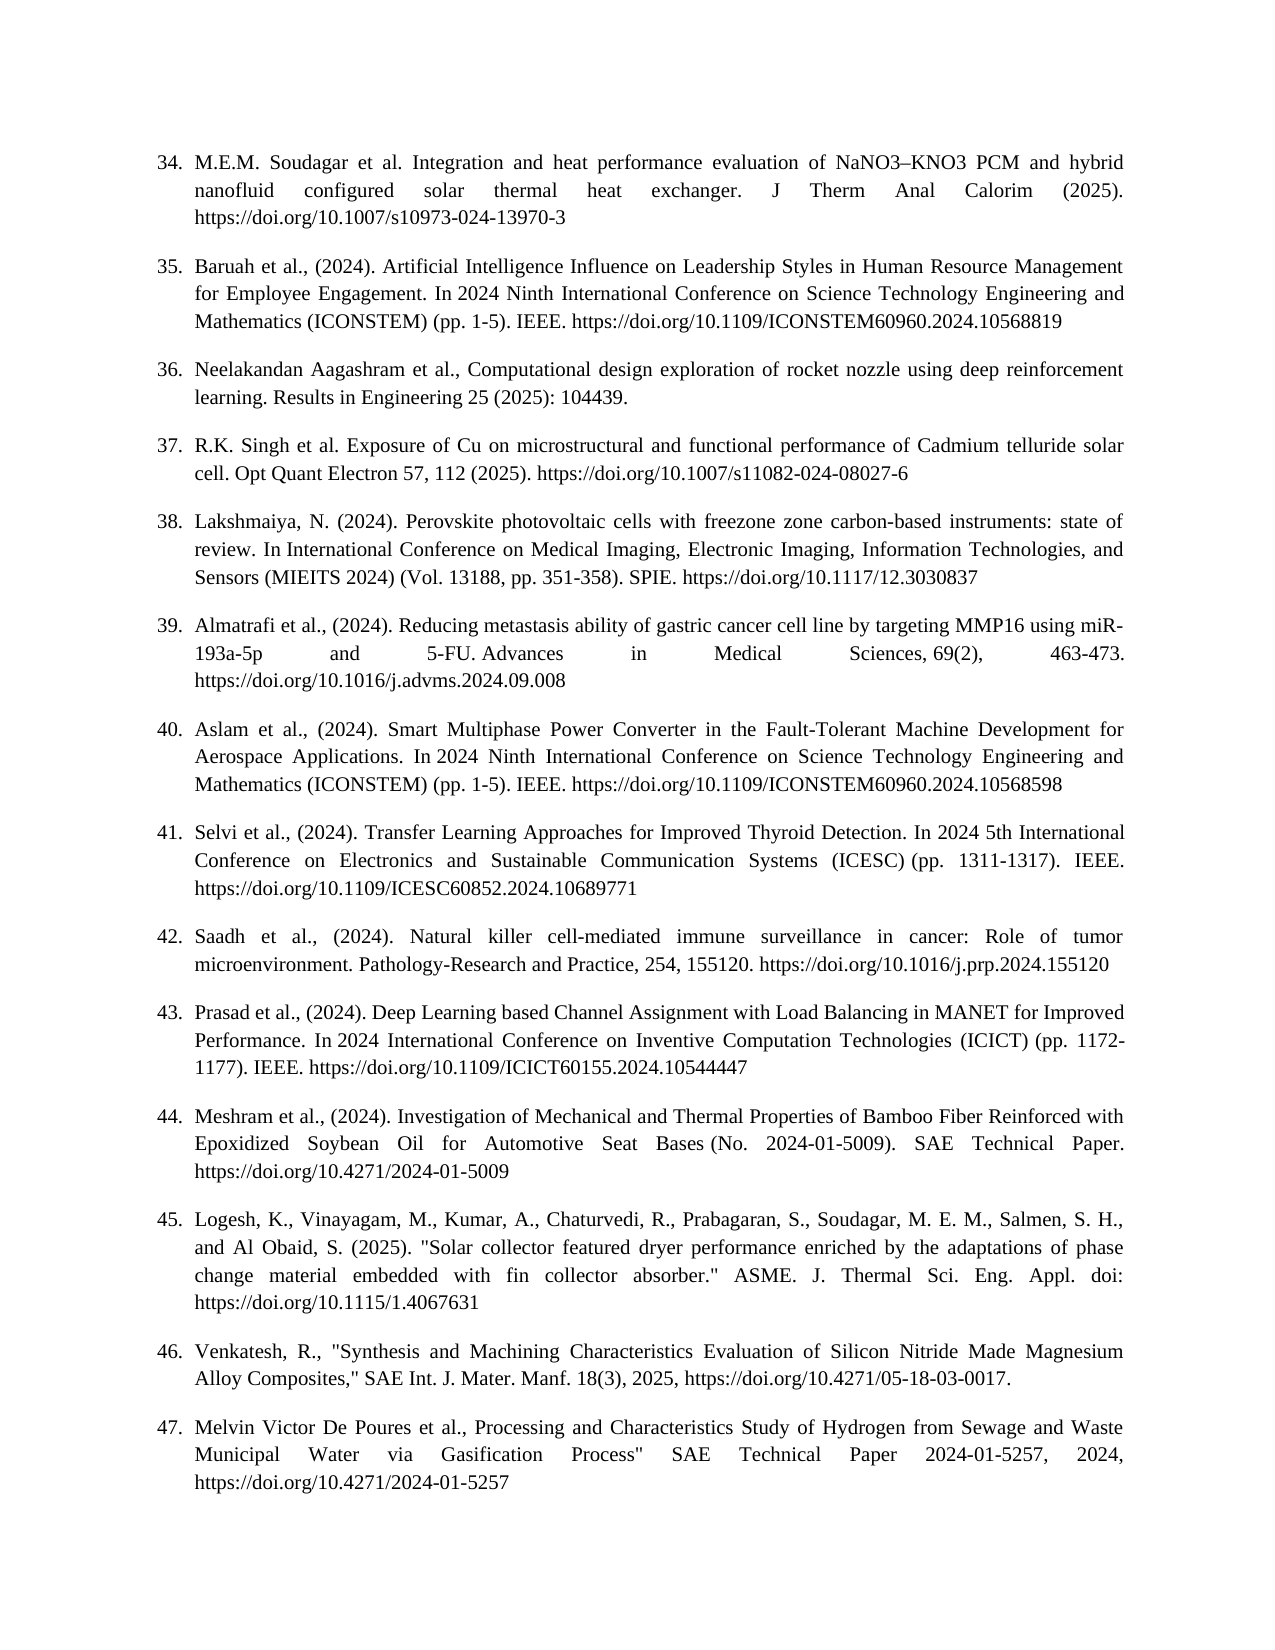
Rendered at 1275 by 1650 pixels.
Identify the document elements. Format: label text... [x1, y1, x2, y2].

list M.E.M. Soudagar et al. Integration and heat performance evaluation of NaNO3–KNO3 PCM and hybrid nanofluid configured solar thermal heat exchanger. J Therm Anal Calorim (2025). https://doi.org/10.1007/s10973-024-13970-3 [157, 150, 1125, 229]
list Venkatesh, R., "Synthesis and Machining Characteristics Evaluation of Silicon Nitride Made Magnesium Alloy Composites," SAE Int. J. Mater. Manf. 18(3), 2025, https://doi.org/10.4271/05-18-03-0017. [157, 1338, 1125, 1390]
list Neelakandan Aagashram et al., Computational design exploration of rocket nozzle using deep reinforcement learning. Results in Engineering 25 (2025): 104439. [157, 357, 1125, 409]
list Saadh et al., (2024). Natural killer cell-mediated immune surveillance in cancer: Role of tumor microenvironment. Pathology-Research and Practice, 254, 155120. https://doi.org/10.1016/j.prp.2024.155120 [157, 924, 1125, 976]
list R.K. Singh et al. Exposure of Cu on microstructural and functional performance of Cadmium telluride solar cell. Opt Quant Electron 57, 112 (2025). https://doi.org/10.1007/s11082-024-08027-6 [157, 433, 1125, 485]
list Meshram et al., (2024). Investigation of Mechanical and Thermal Properties of Bamboo Fiber Reinforced with Epoxidized Soybean Oil for Automotive Seat Bases (No. 2024-01-5009). SAE Technical Paper. https://doi.org/10.4271/2024-01-5009 [157, 1104, 1125, 1183]
list Lakshmaiya, N. (2024). Perovskite photovoltaic cells with freezone zone carbon-based instruments: state of review. In International Conference on Medical Imaging, Electronic Imaging, Information Technologies, and Sensors (MIEITS 2024) (Vol. 13188, pp. 351-358). SPIE. https://doi.org/10.1117/12.3030837 [157, 509, 1125, 589]
list Selvi et al., (2024). Transfer Learning Approaches for Improved Thyroid Detection. In 2024 5th International Conference on Electronics and Sustainable Communication Systems (ICESC) (pp. 1311-1317). IEEE. https://doi.org/10.1109/ICESC60852.2024.10689771 [157, 820, 1125, 899]
list Baruah et al., (2024). Artificial Intelligence Influence on Leadership Styles in Human Resource Management for Employee Engagement. In 2024 Ninth International Conference on Science Technology Engineering and Mathematics (ICONSTEM) (pp. 1-5). IEEE. https://doi.org/10.1109/ICONSTEM60960.2024.10568819 [157, 254, 1125, 333]
list Melvin Victor De Poures et al., Processing and Characteristics Study of Hydrogen from Sewage and Waste Municipal Water via Gasification Process" SAE Technical Paper 2024-01-5257, 2024, https://doi.org/10.4271/2024-01-5257 [157, 1414, 1125, 1494]
list Almatrafi et al., (2024). Reducing metastasis ability of gastric cancer cell line by targeting MMP16 using miR-193a-5p and 5-FU. Advances in Medical Sciences, 69(2), 463-473. https://doi.org/10.1016/j.advms.2024.09.008 [157, 613, 1125, 692]
list Aslam et al., (2024). Smart Multiphase Power Converter in the Fault-Tolerant Machine Development for Aerospace Applications. In 2024 Ninth International Conference on Science Technology Engineering and Mathematics (ICONSTEM) (pp. 1-5). IEEE. https://doi.org/10.1109/ICONSTEM60960.2024.10568598 [157, 717, 1125, 796]
list Logesh, K., Vinayagam, M., Kumar, A., Chaturvedi, R., Prabagaran, S., Soudagar, M. E. M., Salmen, S. H., and Al Obaid, S. (2025). "Solar collector featured dryer performance enriched by the adaptations of phase change material embedded with fin collector absorber." ASME. J. Thermal Sci. Eng. Appl. doi: https://doi.org/10.1115/1.4067631 [157, 1207, 1125, 1314]
list Prasad et al., (2024). Deep Learning based Channel Assignment with Load Balancing in MANET for Improved Performance. In 2024 International Conference on Inventive Computation Technologies (ICICT) (pp. 1172-1177). IEEE. https://doi.org/10.1109/ICICT60155.2024.10544447 [157, 1000, 1125, 1079]
